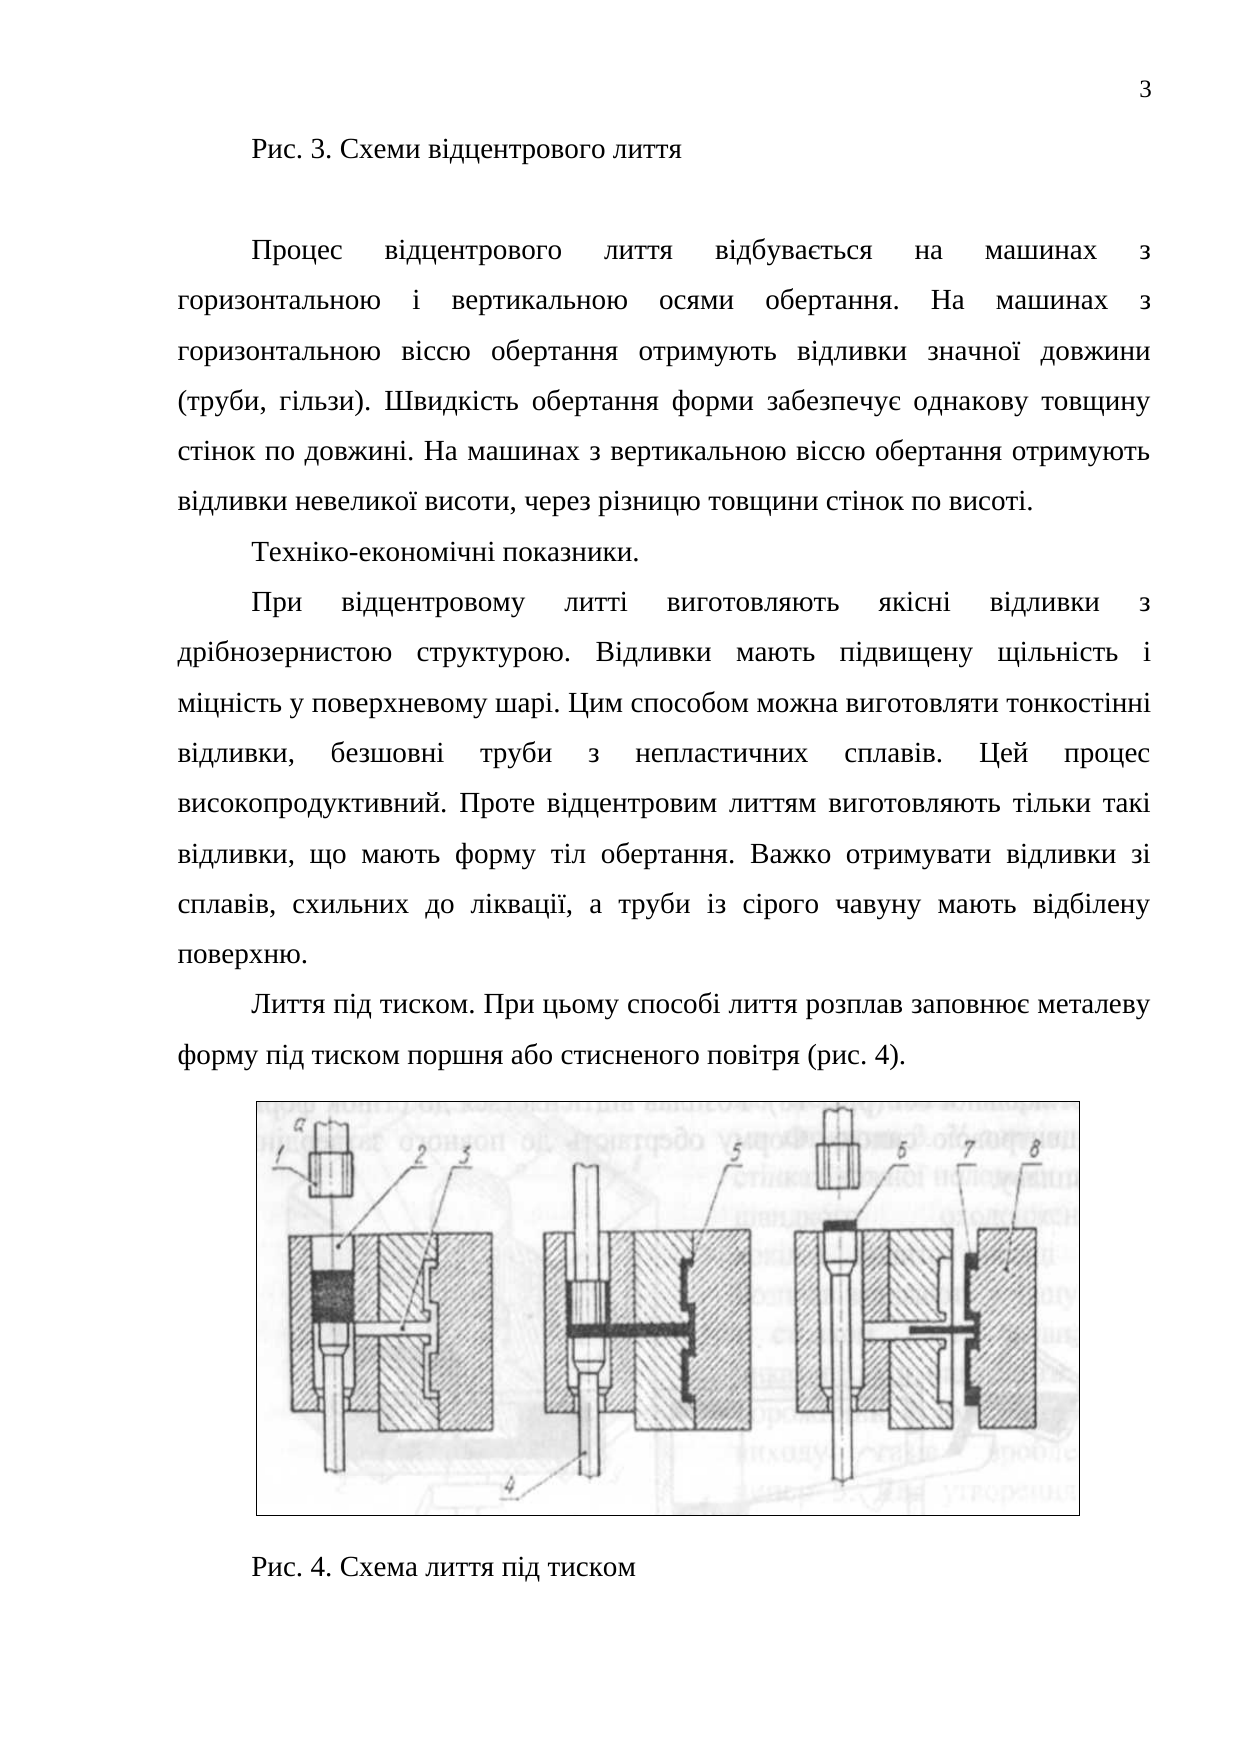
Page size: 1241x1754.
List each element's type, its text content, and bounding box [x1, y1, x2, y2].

text При відцентровому литті виготовляють якісні відливки з дрібнозернистою структурою. Відливки мають підвищену щільність і міцність у поверхневому шарі. Цим способом можна виготовляти тонкостінні відливки, безшовні труби з непластичних сплавів. Цей процес високопродуктивний. Проте відцентровим литтям виготовляють тільки такі відливки, що мають форму тіл обертання. Важко отримувати відливки зі сплавів, схильних до ліквації, а труби із сірого чавуну мають відбілену поверхню. [177, 584, 1152, 970]
text Рис. 3. Схеми відцентрового лиття [177, 131, 1152, 165]
text Техніко-економічні показники. [177, 534, 1152, 567]
text Процес відцентрового лиття відбувається на машинах з горизонтальною і вертикальною осями обертання. На машинах з горизонтальною віссю обертання отримують відливки значної довжини (труби, гільзи). Швидкість обертання форми забезпечує однакову товщину стінок по довжині. На машинах з вертикальною віссю обертання отримують відливки невеликої висоти, через різницю товщини стінок по висоті. [177, 232, 1152, 517]
text Рис. 4. Схема лиття під тиском [177, 1087, 1152, 1582]
text Лиття під тиском. При цьому способі лиття розплав заповнює металеву форму під тиском поршня або стисненого повітря (рис. 4). [177, 987, 1152, 1071]
